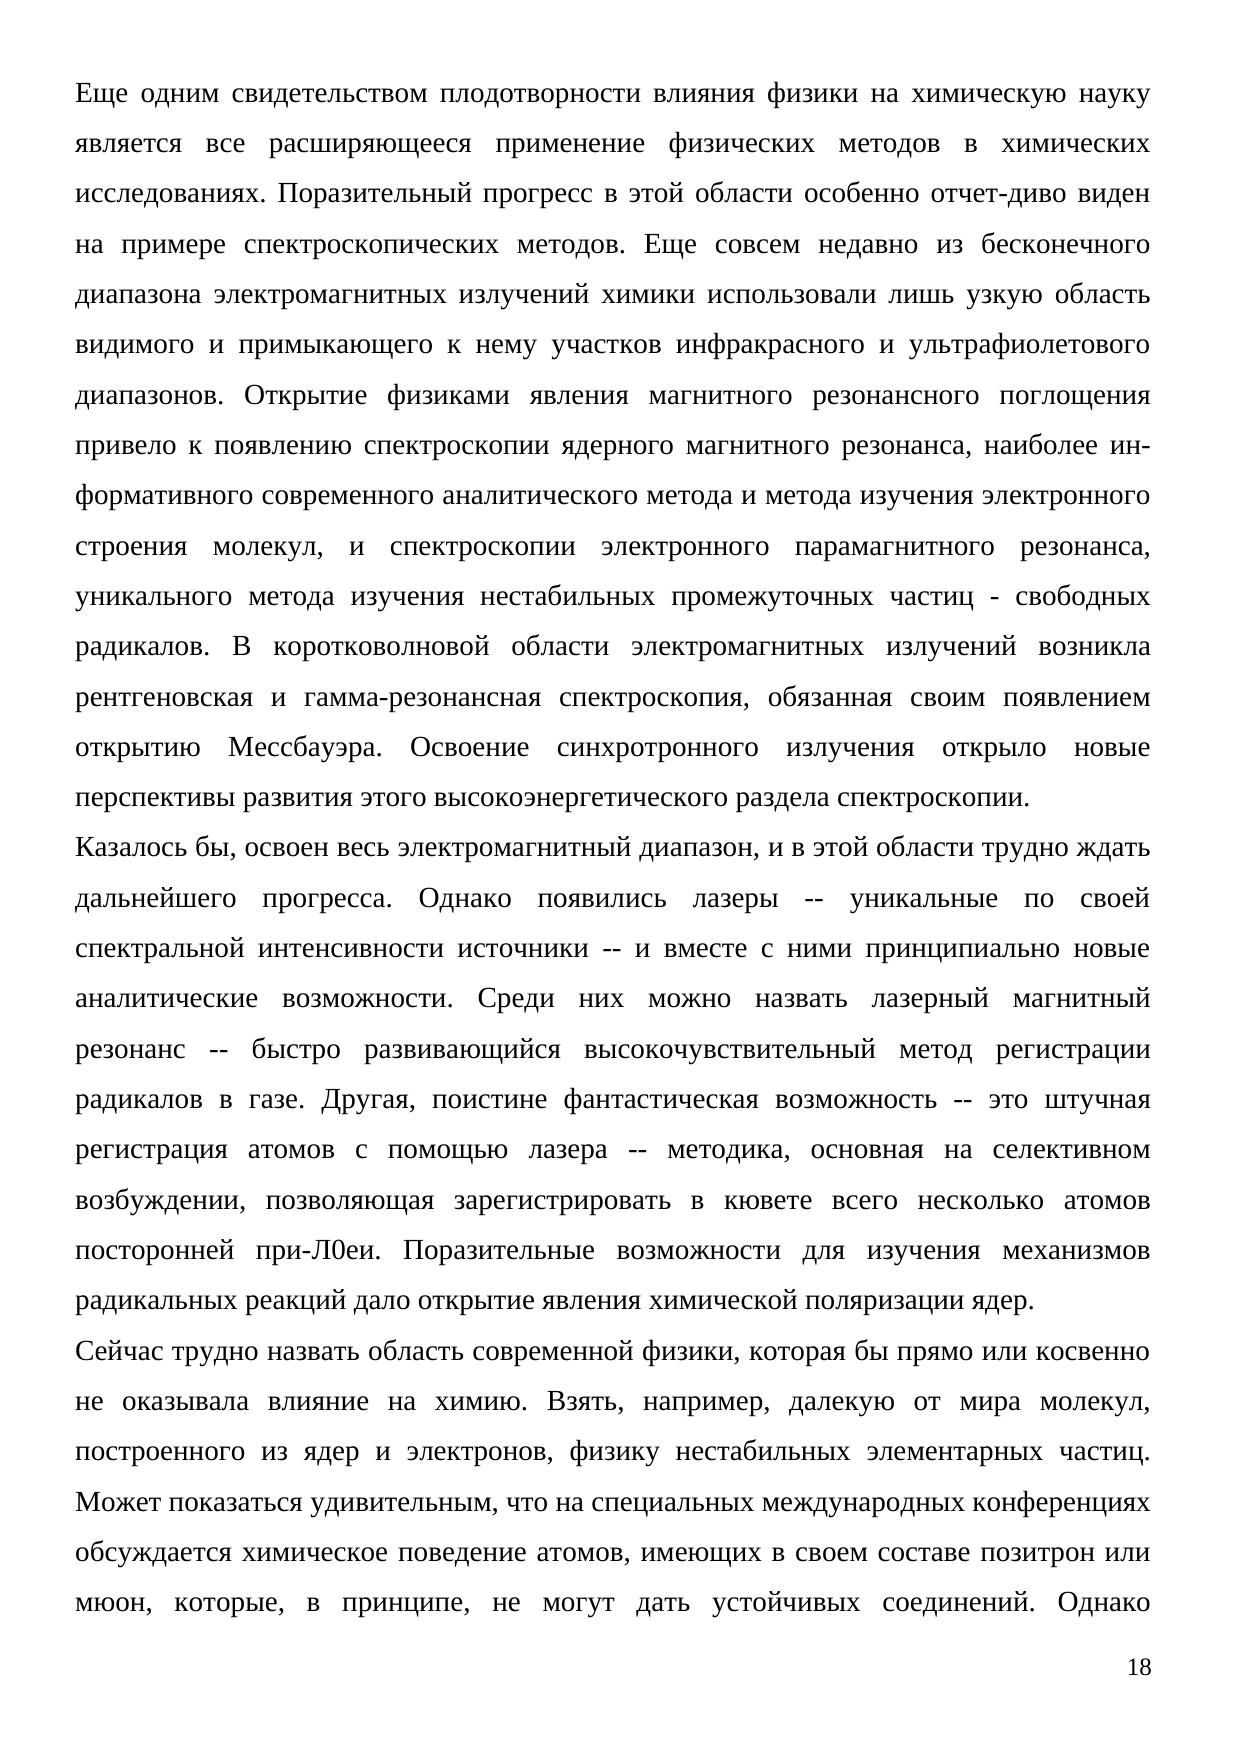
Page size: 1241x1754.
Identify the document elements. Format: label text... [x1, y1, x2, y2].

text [75, 1333, 1152, 1618]
text Казалось бы, освоен весь электромагнитный диапазон, и в этой области трудно ждать дальнейшего прогресса. Однако появились лазеры -- уникальные по своей спектральной интенсивности источники -- и вместе с ними принципиально новые аналитические возможности. Среди них можно назвать лазерный магнитный резонанс -- быстро развивающийся высокочувствительный метод регистрации радикалов в газе. Другая, поистине фантастическая возможность -- это штучная регистрация атомов с помощью лазера -- методика, основная на селективном возбуждении, позволяющая зарегистрировать в кювете всего несколько атомов посторонней при-Л0еи. Поразительные возможности для изучения механизмов радикальных реакций дало открытие явления химической поляризации ядер. [75, 829, 1152, 1316]
text Еще одним свидетельством плодотворности влияния физики на химическую науку является все расширяющееся применение физических методов в химических исследованиях. Поразительный прогресс в этой области особенно отчет-диво виден на примере спектроскопических методов. Еще совсем недавно из бесконечного диапазона электромагнитных излучений химики использовали лишь узкую область видимого и примыкающего к нему участков инфракрасного и ультрафиолетового диапазонов. Открытие физиками явления магнитного резонансного поглощения привело к появлению спектроскопии ядерного магнитного резонанса, наиболее ин-формативного современного аналитического метода и метода изучения электронного строения молекул, и спектроскопии электронного парамагнитного резонанса, уникального метода изучения нестабильных промежуточных частиц - свободных радикалов. В коротковолновой области электромагнитных излучений возникла рентгеновская и гамма-резонансная спектроскопия, обязанная своим появлением открытию Мессбауэра. Освоение синхротронного излучения открыло новые перспективы развития этого высокоэнергетического раздела спектроскопии. [75, 75, 1152, 813]
